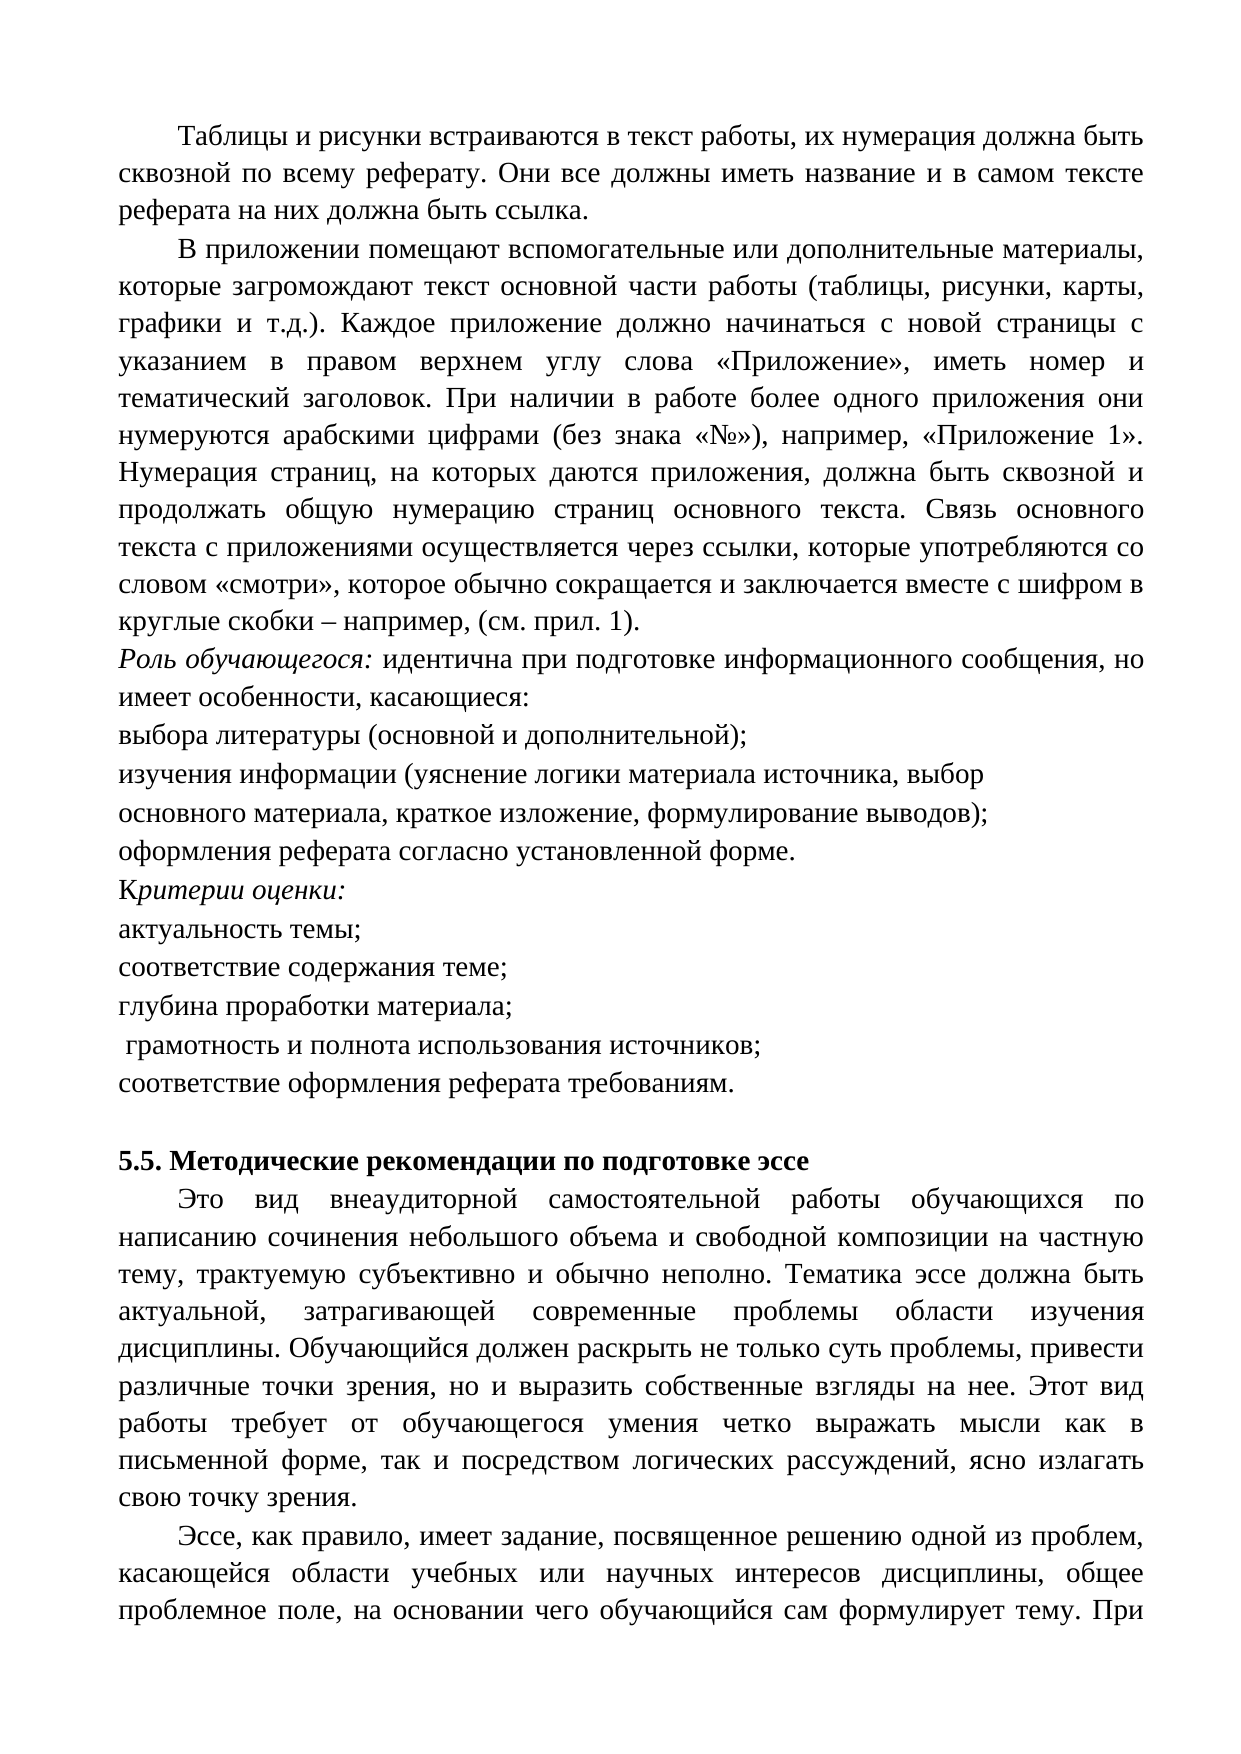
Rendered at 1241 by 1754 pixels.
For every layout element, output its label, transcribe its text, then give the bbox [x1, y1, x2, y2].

text основного материала, краткое изложение, формулирование выводов); [118, 795, 1040, 828]
text Роль обучающегося: идентична при подготовке информационного сообщения, но имеет особенности, касающиеся: [118, 642, 1145, 712]
text 5.5. Методические рекомендации по подготовке эссе [118, 1143, 1152, 1177]
text В приложении помещают вспомогательные или дополнительные материалы, которые загромождают текст основной части работы (таблицы, рисунки, карты, графики и т.д.). Каждое приложение должно начинаться с новой страницы с указанием в правом верхнем углу слова «Приложение», иметь номер и тематический заголовок. При наличии в работе более одного приложения они нумеруются арабскими цифрами (без знака «№»), например, «Приложение 1». Нумерация страниц, на которых даются приложения, должна быть сквозной и продолжать общую нумерацию страниц основного текста. Связь основного текста с приложениями осуществляется через ссылки, которые употребляются со словом «смотри», которое обычно сокращается и заключается вместе с шифром в круглые скобки – например, (см. прил. 1). [118, 231, 1145, 637]
text Это вид внеаудиторной самостоятельной работы обучающихся по написанию сочинения небольшого объема и свободной композиции на частную тему, трактуемую субъективно и обычно неполно. Тематика эссе должна быть актуальной, затрагивающей современные проблемы области изучения дисциплины. Обучающийся должен раскрыть не только суть проблемы, привести различные точки зрения, но и выразить собственные взгляды на нее. Этот вид работы требует от обучающегося умения четко выражать мысли как в письменной форме, так и посредством логических рассуждений, ясно излагать свою точку зрения. [118, 1182, 1145, 1513]
text выбора литературы (основной и дополнительной); [118, 717, 1145, 751]
text изучения информации (уяснение логики материала источника, выбор [118, 756, 1145, 790]
text актуальность темы; [118, 911, 1040, 944]
text соответствие оформления реферата требованиям. [118, 1065, 1040, 1099]
text глубина проработки материала; [118, 988, 1040, 1022]
text оформления реферата согласно установленной форме. [118, 833, 1040, 867]
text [118, 1518, 1145, 1626]
text Таблицы и рисунки встраиваются в текст работы, их нумерация должна быть сквозной по всему реферату. Они все должны иметь название и в самом тексте реферата на них должна быть ссылка. [118, 118, 1145, 226]
text Критерии оценки: [118, 872, 1040, 906]
text соответствие содержания теме; [118, 949, 1040, 983]
text грамотность и полнота использования источников; [118, 1027, 1040, 1060]
